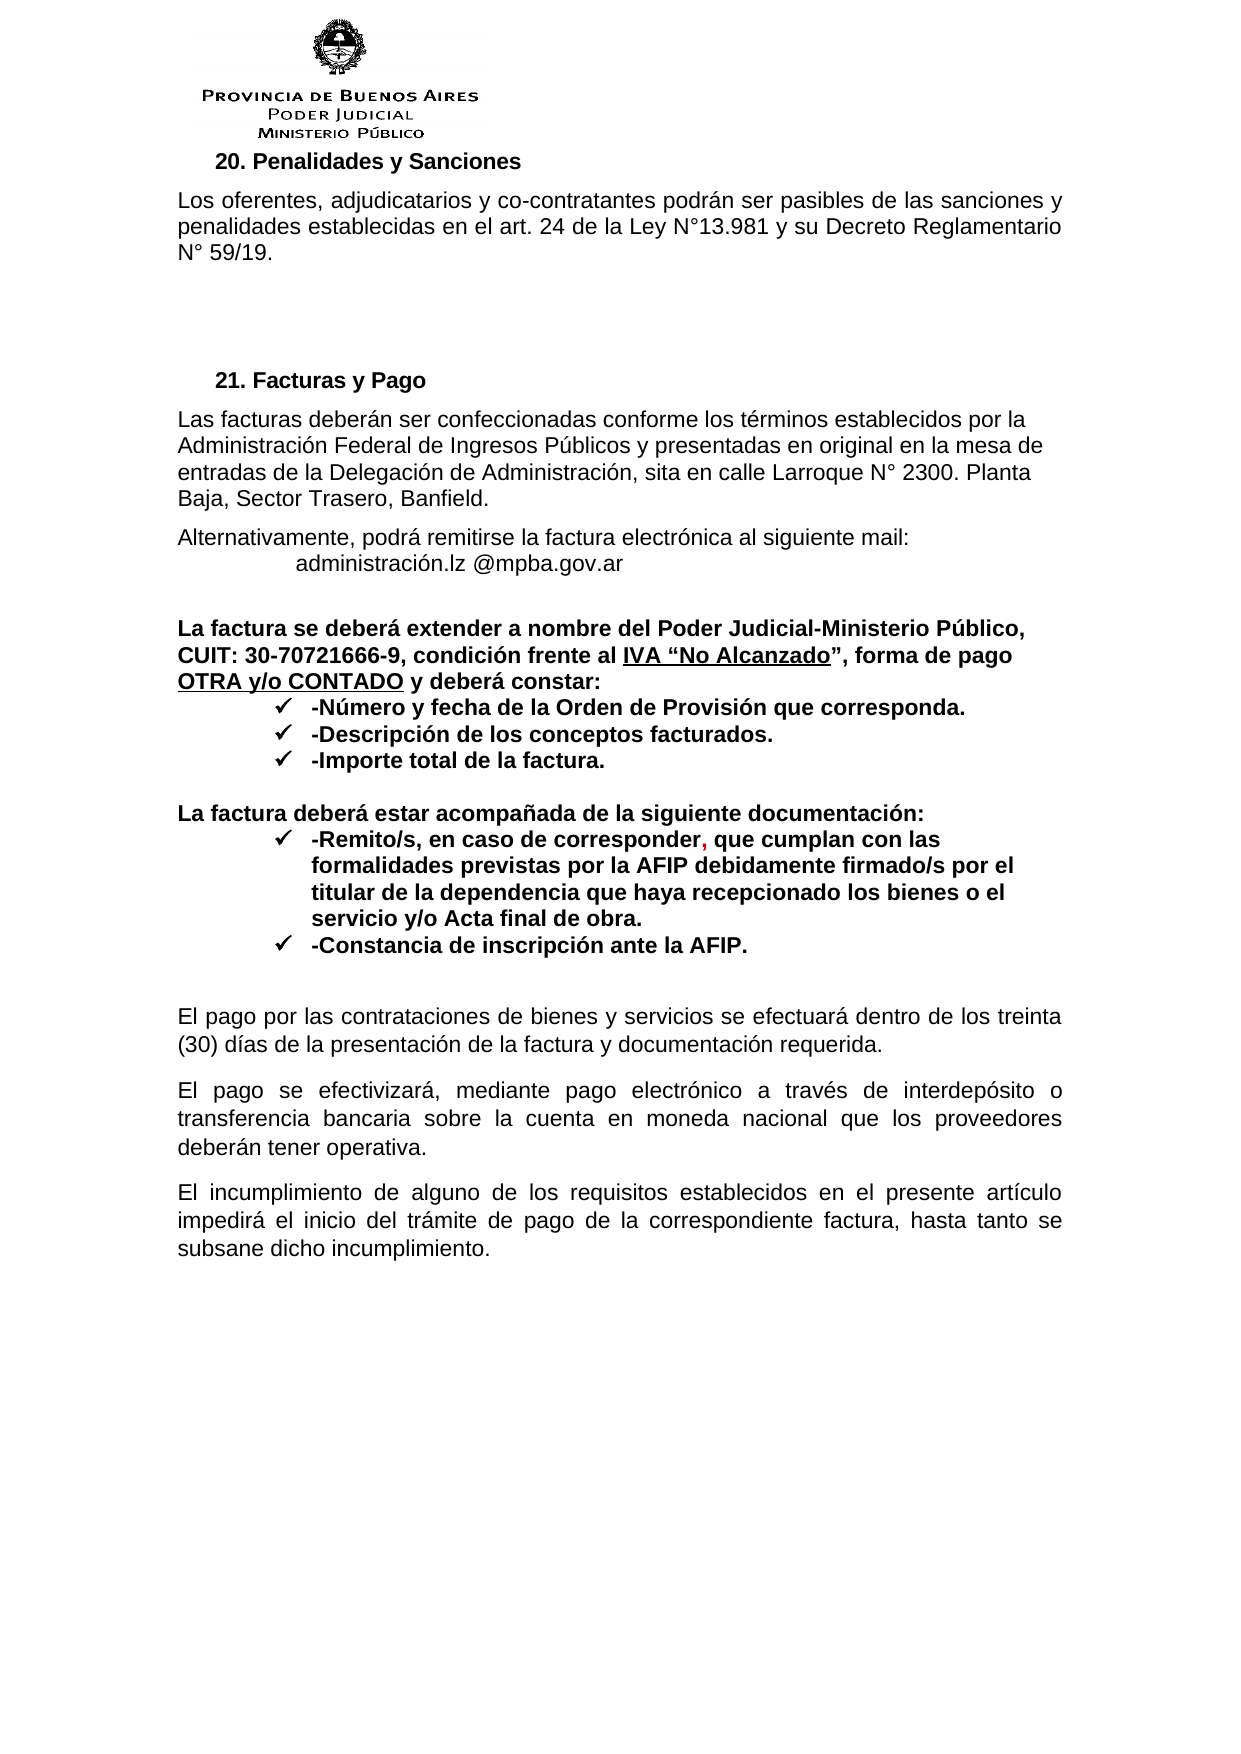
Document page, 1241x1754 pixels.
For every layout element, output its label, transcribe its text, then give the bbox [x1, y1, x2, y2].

subtitle Penalidades y Sanciones [215, 148, 1063, 174]
list -Descripción de los conceptos facturados. [274, 721, 1063, 747]
text La factura deberá estar acompañada de la siguiente documentación: [177, 800, 1063, 826]
subtitle Facturas y Pago [215, 367, 1063, 393]
text Alternativamente, podrá remitirse la factura electrónica al siguiente mail: administración.lz @mpba.gov.ar [177, 524, 1063, 576]
list -Remito/s, en caso de corresponder, que cumplan con las formalidades previstas por la AFIP debidamente firmado/s por el titular de la dependencia que haya recepcionado los bienes o el servicio y/o Acta final de obra. [274, 826, 1063, 932]
text Los oferentes, adjudicatarios y co-contratantes podrán ser pasibles de las sanciones y penalidades establecidas en el art. 24 de la Ley N°13.981 y su Decreto Reglamentario N° 59/19. [177, 187, 1063, 266]
list -Importe total de la factura. [274, 747, 1063, 773]
text Las facturas deberán ser confeccionadas conforme los términos establecidos por la Administración Federal de Ingresos Públicos y presentadas en original en la mesa de entradas de la Delegación de Administración, sita en calle Larroque N° 2300. Planta Baja, Sector Trasero, Banfield. [177, 406, 1063, 511]
text El pago se efectivizará, mediante pago electrónico a través de interdepósito o transferencia bancaria sobre la cuenta en moneda nacional que los proveedores deberán tener operativa. [177, 1077, 1063, 1160]
text El incumplimiento de alguno de los requisitos establecidos en el presente artículo impedirá el inicio del trámite de pago de la correspondiente factura, hasta tanto se subsane dicho incumplimiento. [177, 1178, 1063, 1262]
text La factura se deberá extender a nombre del Poder Judicial-Ministerio Público, CUIT: 30-70721666-9, condición frente al IVA “No Alcanzado”, forma de pago OTRA y/o CONTADO y deberá constar: [177, 615, 1063, 694]
list -Número y fecha de la Orden de Provisión que corresponda. [274, 694, 1063, 721]
list -Constancia de inscripción ante la AFIP. [274, 932, 1063, 958]
text El pago por las contrataciones de bienes y servicios se efectuará dentro de los treinta (30) días de la presentación de la factura y documentación requerida. [177, 1003, 1063, 1058]
